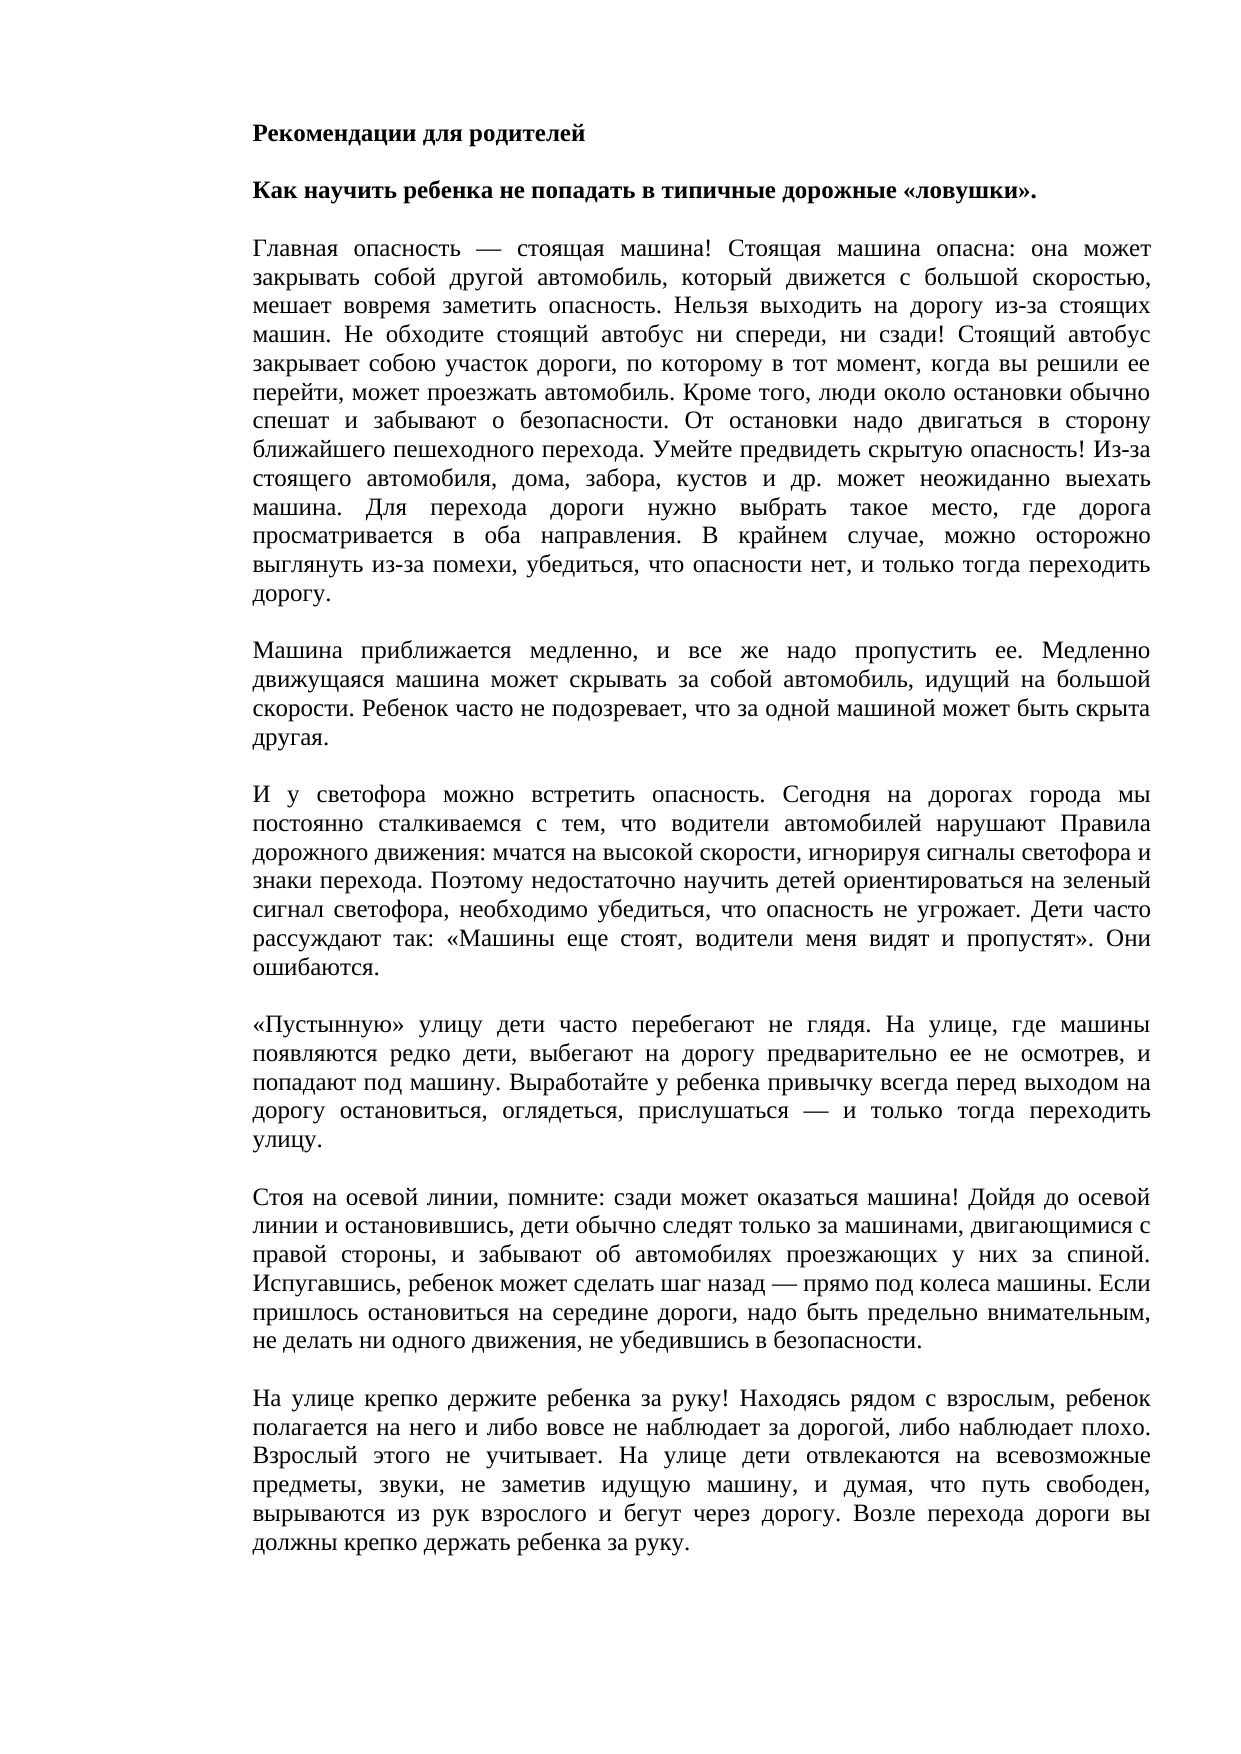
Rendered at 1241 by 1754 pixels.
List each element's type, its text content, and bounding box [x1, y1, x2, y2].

list И у светофора можно встретить опасность. Сегодня на дорогах города мы постоянно сталкиваемся с тем, что водители автомобилей нарушают Правила дорожного движения: мчатся на высокой скорости, игнорируя сигналы светофора и знаки перехода. Поэтому недостаточно научить детей ориентироваться на зеленый сигнал светофора, необходимо убедиться, что опасность не угрожает. Дети часто рассуждают так: «Машины еще стоят, водители меня видят и пропустят». Они ошибаются. [252, 779, 1152, 981]
list Машина приближается медленно, и все же надо пропустить ее. Медленно движущаяся машина может скрывать за собой автомобиль, идущий на большой скорости. Ребенок часто не подозревает, что за одной машиной может быть скрыта другая. [252, 636, 1152, 751]
list На улице крепко держите ребенка за руку! Находясь рядом с взрослым, ребенок полагается на него и либо вовсе не наблюдает за дорогой, либо наблюдает плохо. Взрослый этого не учитывает. На улице дети отвлекаются на всевозможные предметы, звуки, не заметив идущую машину, и думая, что путь свободен, вырываются из рук взрослого и бегут через дорогу. Возле перехода дороги вы должны крепко держать ребенка за руку. [252, 1383, 1152, 1556]
list Как научить ребенка не попадать в типичные дорожные «ловушки». [252, 176, 1152, 204]
list Стоя на осевой линии, помните: сзади может оказаться машина! Дойдя до осевой линии и остановившись, дети обычно следят только за машинами, двигающимися с правой стороны, и забывают об автомобилях проезжающих у них за спиной. Испугавшись, ребенок может сделать шаг назад — прямо под колеса машины. Если пришлось остановиться на середине дороги, надо быть предельно внимательным, не делать ни одного движения, не убедившись в безопасности. [252, 1182, 1152, 1354]
list «Пустынную» улицу дети часто перебегают не глядя. На улице, где машины появляются редко дети, выбегают на дорогу предварительно ее не осмотрев, и попадают под машину. Выработайте у ребенка привычку всегда перед выходом на дорогу остановиться, оглядеться, прислушаться — и только тогда переходить улицу. [252, 1009, 1152, 1153]
list Рекомендации для родителей [252, 118, 1152, 147]
list Главная опасность — стоящая машина! Стоящая машина опасна: она может закрывать собой другой автомобиль, который движется с большой скоростью, мешает вовремя заметить опасность. Нельзя выходить на дорогу из-за стоящих машин. Не обходите стоящий автобус ни спереди, ни сзади! Стоящий автобус закрывает собою участок дороги, по которому в тот момент, когда вы решили ее перейти, может проезжать автомобиль. Кроме того, люди около остановки обычно спешат и забывают о безопасности. От остановки надо двигаться в сторону ближайшего пешеходного перехода. Умейте предвидеть скрытую опасность! Из-за стоящего автомобиля, дома, забора, кустов и др. может неожиданно выехать машина. Для перехода дороги нужно выбрать такое место, где дорога просматривается в оба направления. В крайнем случае, можно осторожно выглянуть из-за помехи, убедиться, что опасности нет, и только тогда переходить дорогу. [252, 233, 1152, 607]
